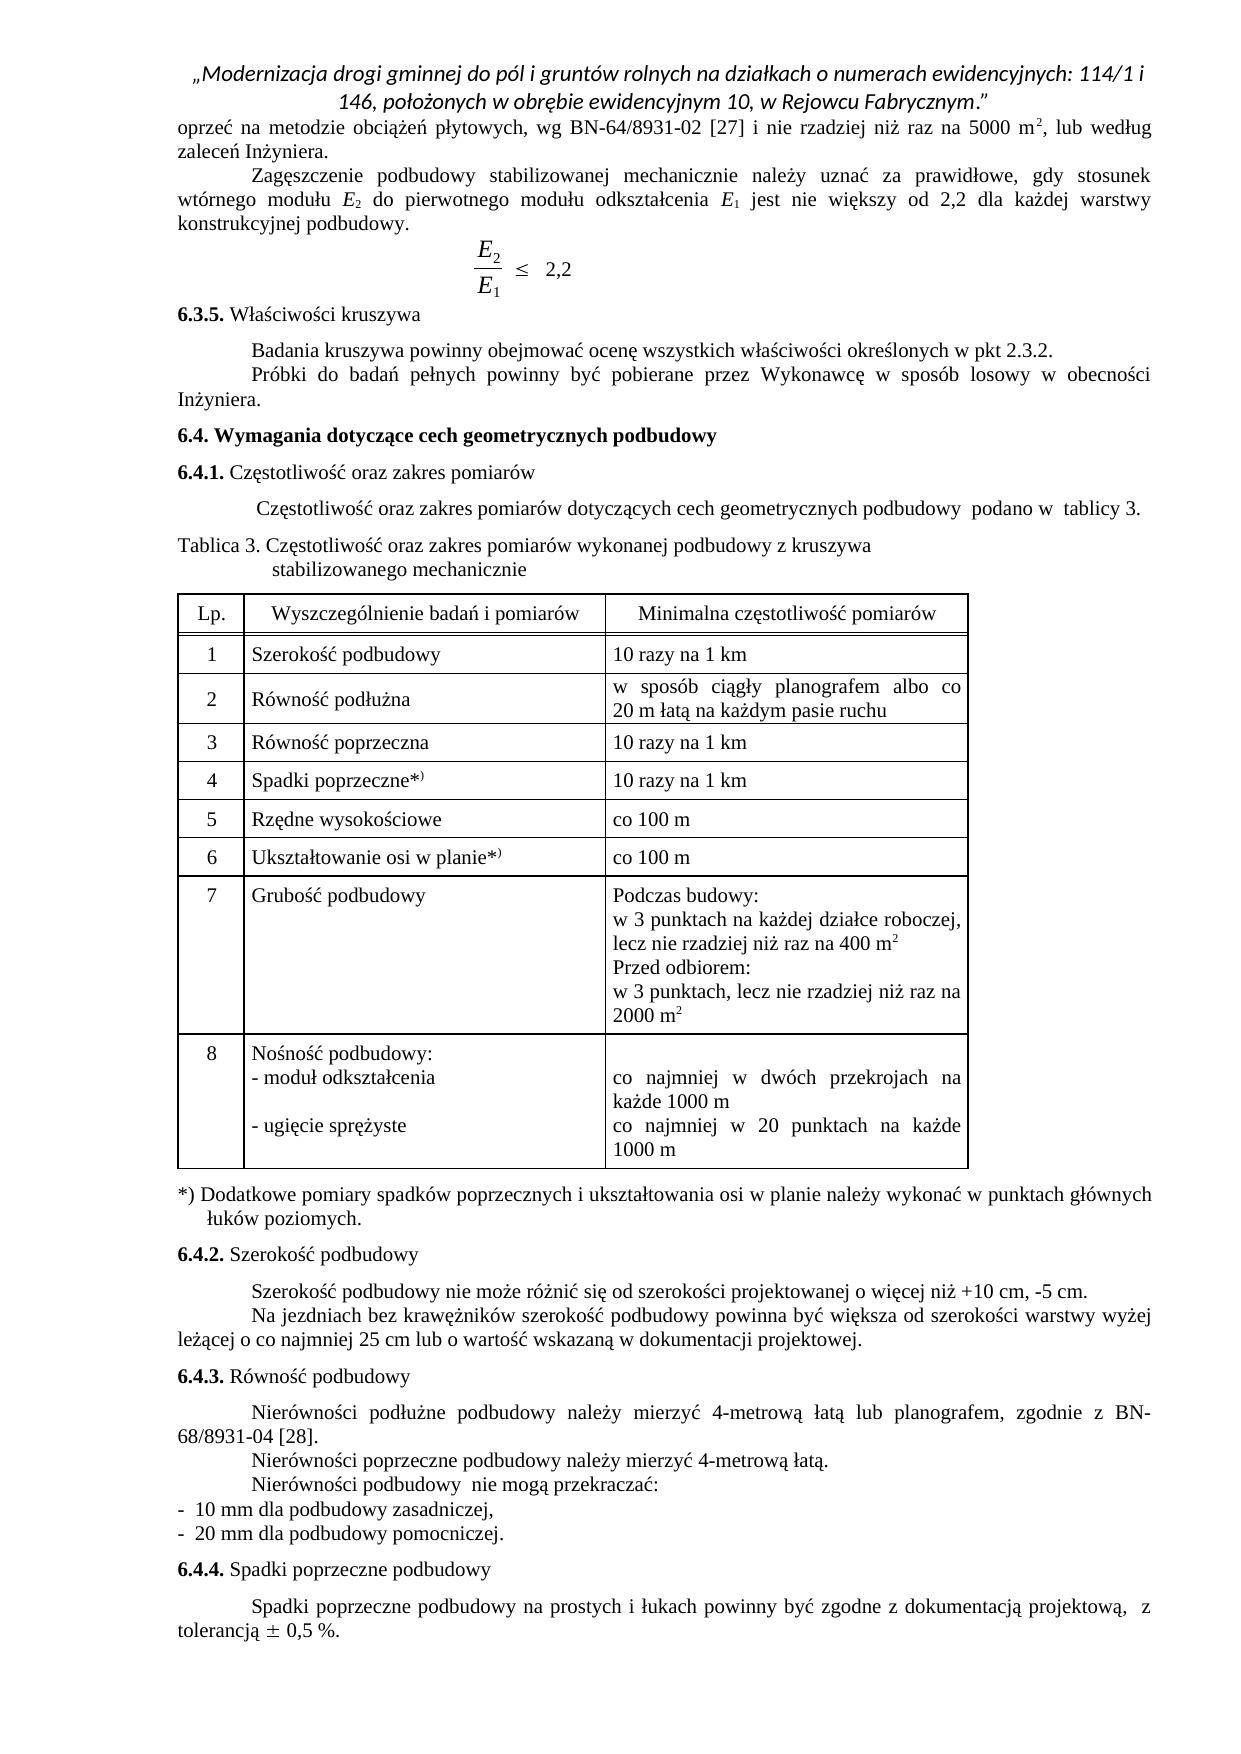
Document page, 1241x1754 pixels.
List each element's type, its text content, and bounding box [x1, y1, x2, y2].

text Nierówności poprzeczne podbudowy należy mierzyć 4-metrową łatą. [177, 1448, 1153, 1472]
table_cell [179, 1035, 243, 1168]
text Częstotliwość oraz zakres pomiarów dotyczących cech geometrycznych podbudowy podano w tablicy 3. [177, 496, 1152, 520]
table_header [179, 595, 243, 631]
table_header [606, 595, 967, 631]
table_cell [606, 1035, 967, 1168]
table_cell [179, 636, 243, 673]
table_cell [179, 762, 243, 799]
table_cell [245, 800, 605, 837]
text 6.4.3. Równość podbudowy [177, 1364, 1153, 1388]
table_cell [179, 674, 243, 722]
text  2,2 [177, 235, 1152, 302]
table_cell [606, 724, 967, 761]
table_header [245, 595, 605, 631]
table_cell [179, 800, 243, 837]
text Nierówności podbudowy nie mogą przekraczać: [177, 1472, 1153, 1496]
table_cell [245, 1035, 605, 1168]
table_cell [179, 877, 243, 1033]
text Tablica 3. Częstotliwość oraz zakres pomiarów wykonanej podbudowy z kruszywa [177, 533, 1152, 557]
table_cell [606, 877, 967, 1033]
text Zagęszczenie podbudowy stabilizowanej mechanicznie należy uznać za prawidłowe, gdy stosunek wtórnego modułu E2 do pierwotnego modułu odkształcenia E1 jest nie większy od 2,2 dla każdej warstwy konstrukcyjnej podbudowy. [177, 163, 1152, 235]
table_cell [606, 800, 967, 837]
text Szerokość podbudowy nie może różnić się od szerokości projektowanej o więcej niż +10 cm, -5 cm. [177, 1279, 1153, 1303]
text 6.4.1. Częstotliwość oraz zakres pomiarów [177, 459, 1152, 484]
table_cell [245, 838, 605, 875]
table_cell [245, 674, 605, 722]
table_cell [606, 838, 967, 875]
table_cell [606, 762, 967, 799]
text - 10 mm dla podbudowy zasadniczej, [177, 1496, 1153, 1521]
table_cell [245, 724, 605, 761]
text 6.3.5. Właściwości kruszywa [177, 302, 1152, 326]
text Próbki do badań pełnych powinny być pobierane przez Wykonawcę w sposób losowy w obecności Inżyniera. [177, 362, 1152, 411]
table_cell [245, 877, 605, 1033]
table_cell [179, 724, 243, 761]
text Na jezdniach bez krawężników szerokość podbudowy powinna być większa od szerokości warstwy wyżej leżącej o co najmniej 25 cm lub o wartość wskazaną w dokumentacji projektowej. [177, 1303, 1153, 1351]
text Spadki poprzeczne podbudowy na prostych i łukach powinny być zgodne z dokumentacją projektową, z tolerancją  0,5 %. [177, 1594, 1153, 1642]
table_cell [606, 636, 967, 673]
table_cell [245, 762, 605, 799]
text 6.4.4. Spadki poprzeczne podbudowy [177, 1557, 1153, 1581]
text stabilizowanego mechanicznie [177, 557, 1152, 581]
text Badania kruszywa powinny obejmować ocenę wszystkich właściwości określonych w pkt 2.3.2. [177, 338, 1152, 362]
text - 20 mm dla podbudowy pomocniczej. [177, 1521, 1153, 1544]
text 6.4.2. Szerokość podbudowy [177, 1242, 1153, 1266]
subtitle 6.4. Wymagania dotyczące cech geometrycznych podbudowy [177, 423, 1152, 447]
text *) Dodatkowe pomiary spadków poprzecznych i ukształtowania osi w planie należy wykonać w punktach głównych łuków poziomych. [177, 1182, 1153, 1230]
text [177, 115, 1152, 163]
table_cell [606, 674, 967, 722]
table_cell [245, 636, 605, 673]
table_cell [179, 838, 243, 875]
text Nierówności podłużne podbudowy należy mierzyć 4-metrową łatą lub planografem, zgodnie z BN-68/8931-04 [28]. [177, 1400, 1153, 1448]
